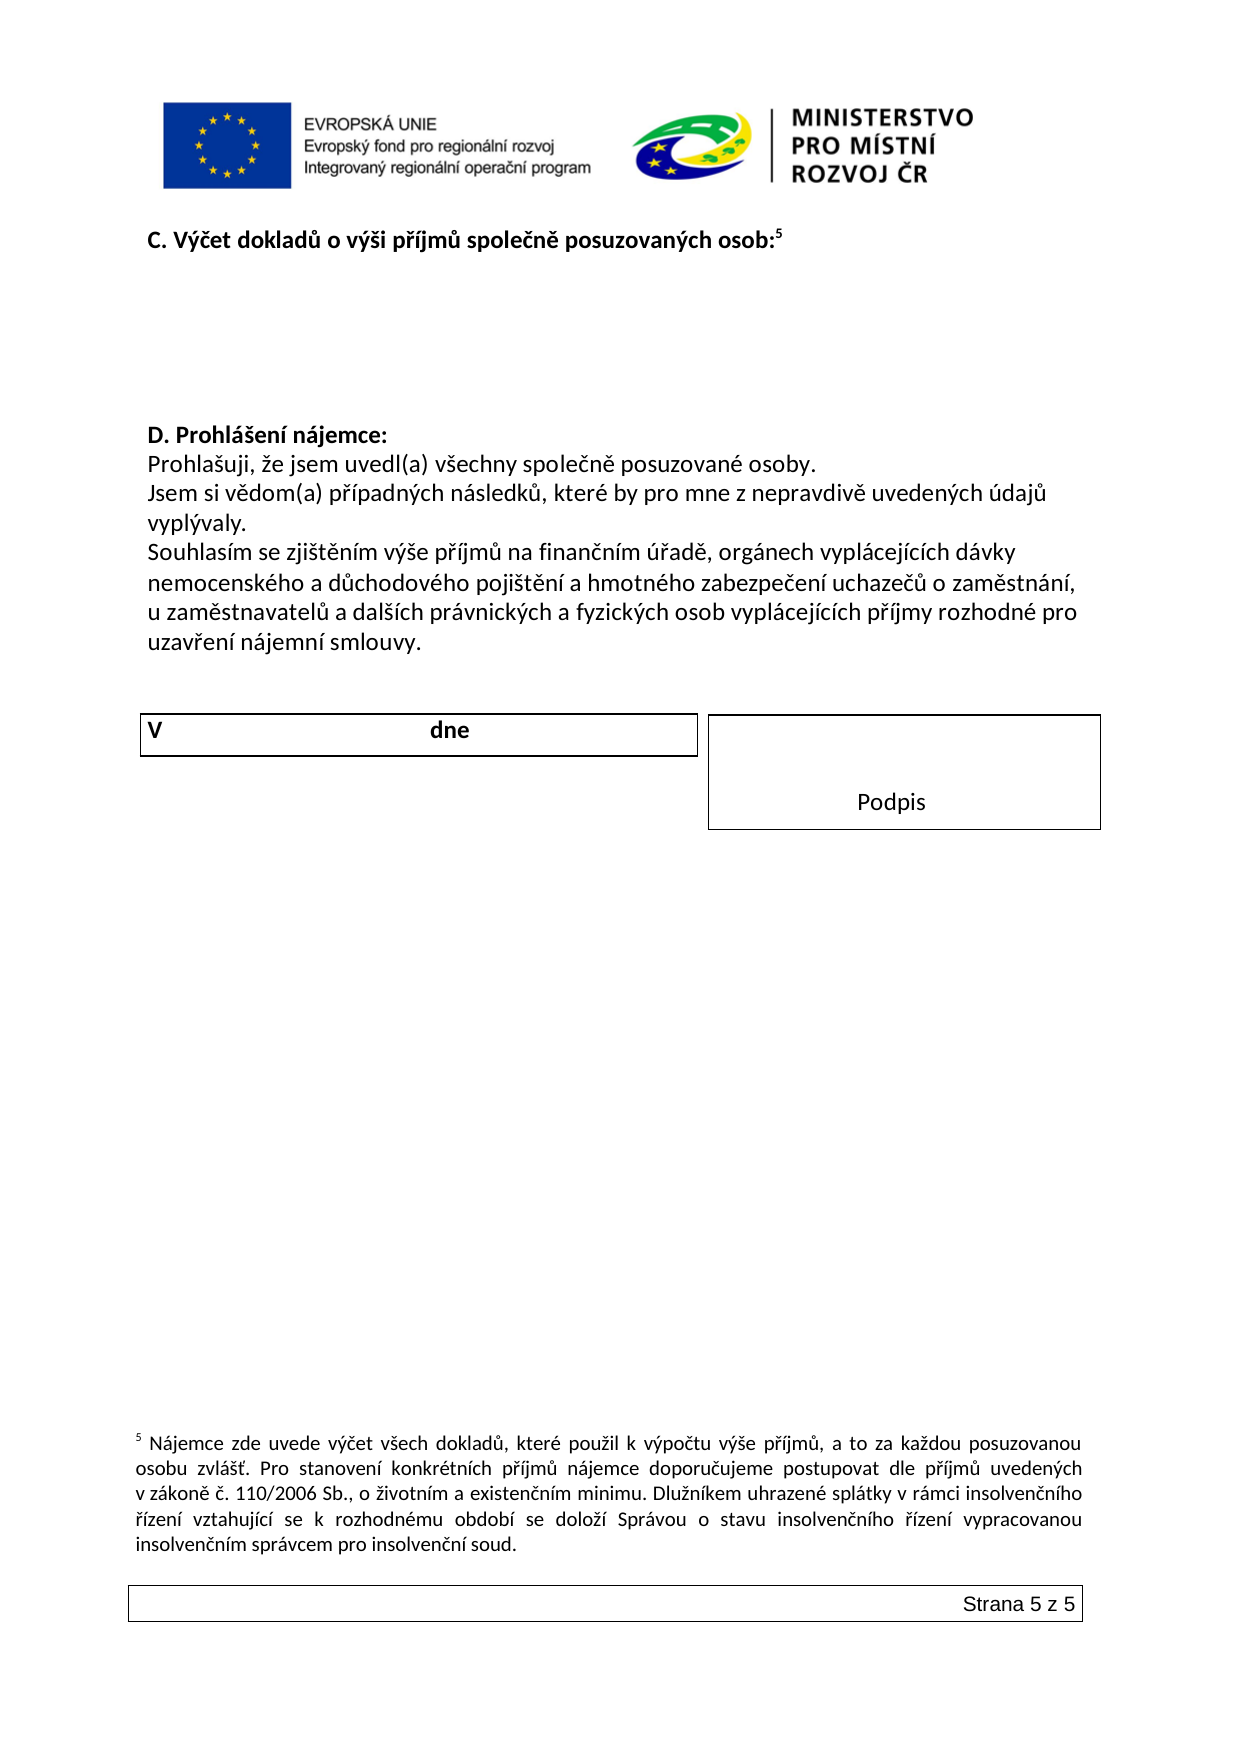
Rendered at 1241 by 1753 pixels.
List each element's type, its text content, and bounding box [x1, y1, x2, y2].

text C. Výčet dokladů o výši příjmů společně posuzovaných osob: [147, 224, 1086, 255]
text u zaměstnavatelů a dalších právnických a fyzických osob vyplácejících příjmy rozhodné pro [147, 597, 1086, 626]
text uzavření nájemní smlouvy. [147, 626, 1086, 656]
text Souhlasím se zjištěním výše příjmů na finančním úřadě, orgánech vyplácejících dávky [147, 538, 1086, 566]
text D. Prohlášení nájemce: [147, 419, 1086, 450]
text nemocenského a důchodového pojištění a hmotného zabezpečení uchazečů o zaměstnání, [147, 567, 1086, 597]
text Podpis [135, 786, 925, 816]
text V dne [147, 715, 1086, 743]
text vyplývaly. [147, 507, 1086, 538]
text Prohlašuji, že jsem uvedl(a) všechny společně posuzované osoby. [147, 450, 1086, 479]
picture [135, 73, 1001, 217]
text Jsem si vědom(a) případných následků, které by pro mne z nepravdivě uvedených údajů [147, 479, 1086, 507]
